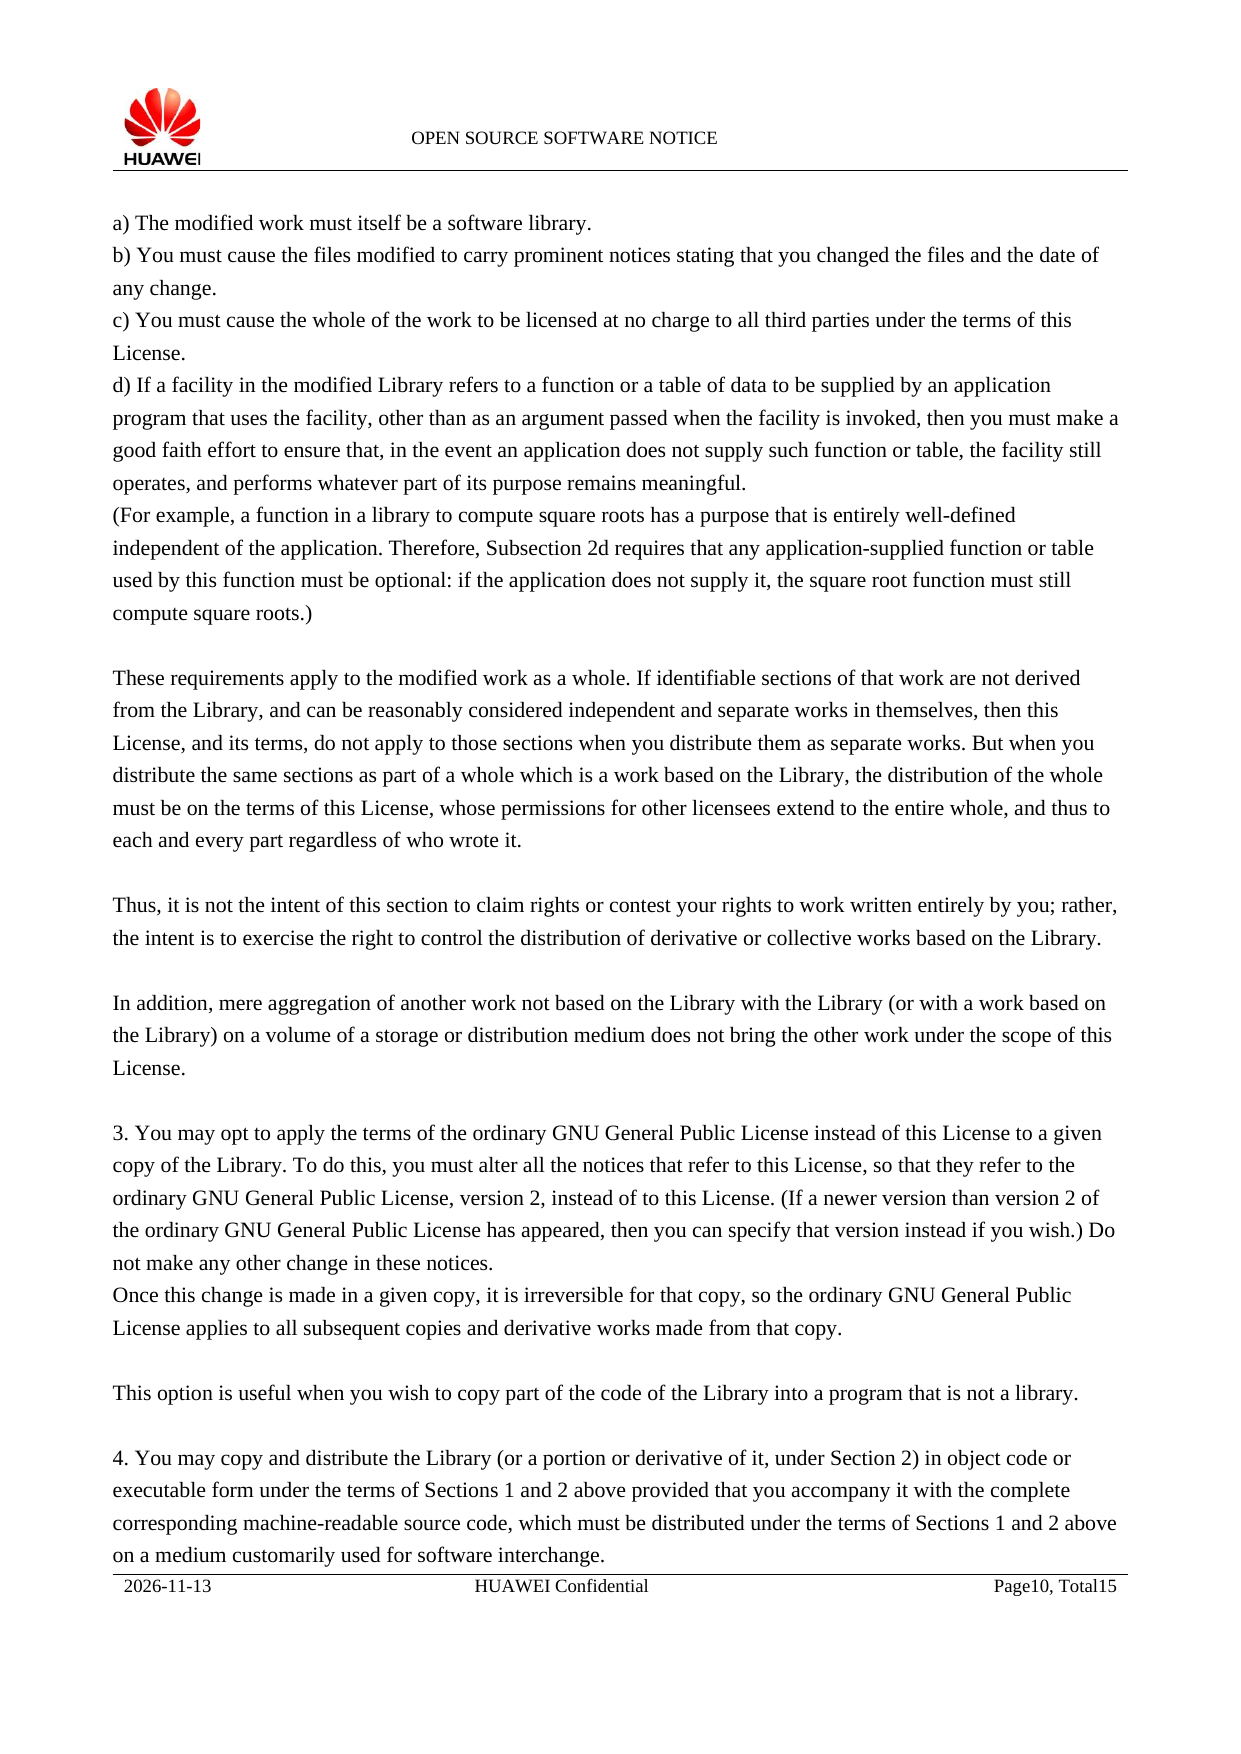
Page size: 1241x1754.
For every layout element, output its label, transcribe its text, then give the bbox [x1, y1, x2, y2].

picture [124, 88, 201, 165]
